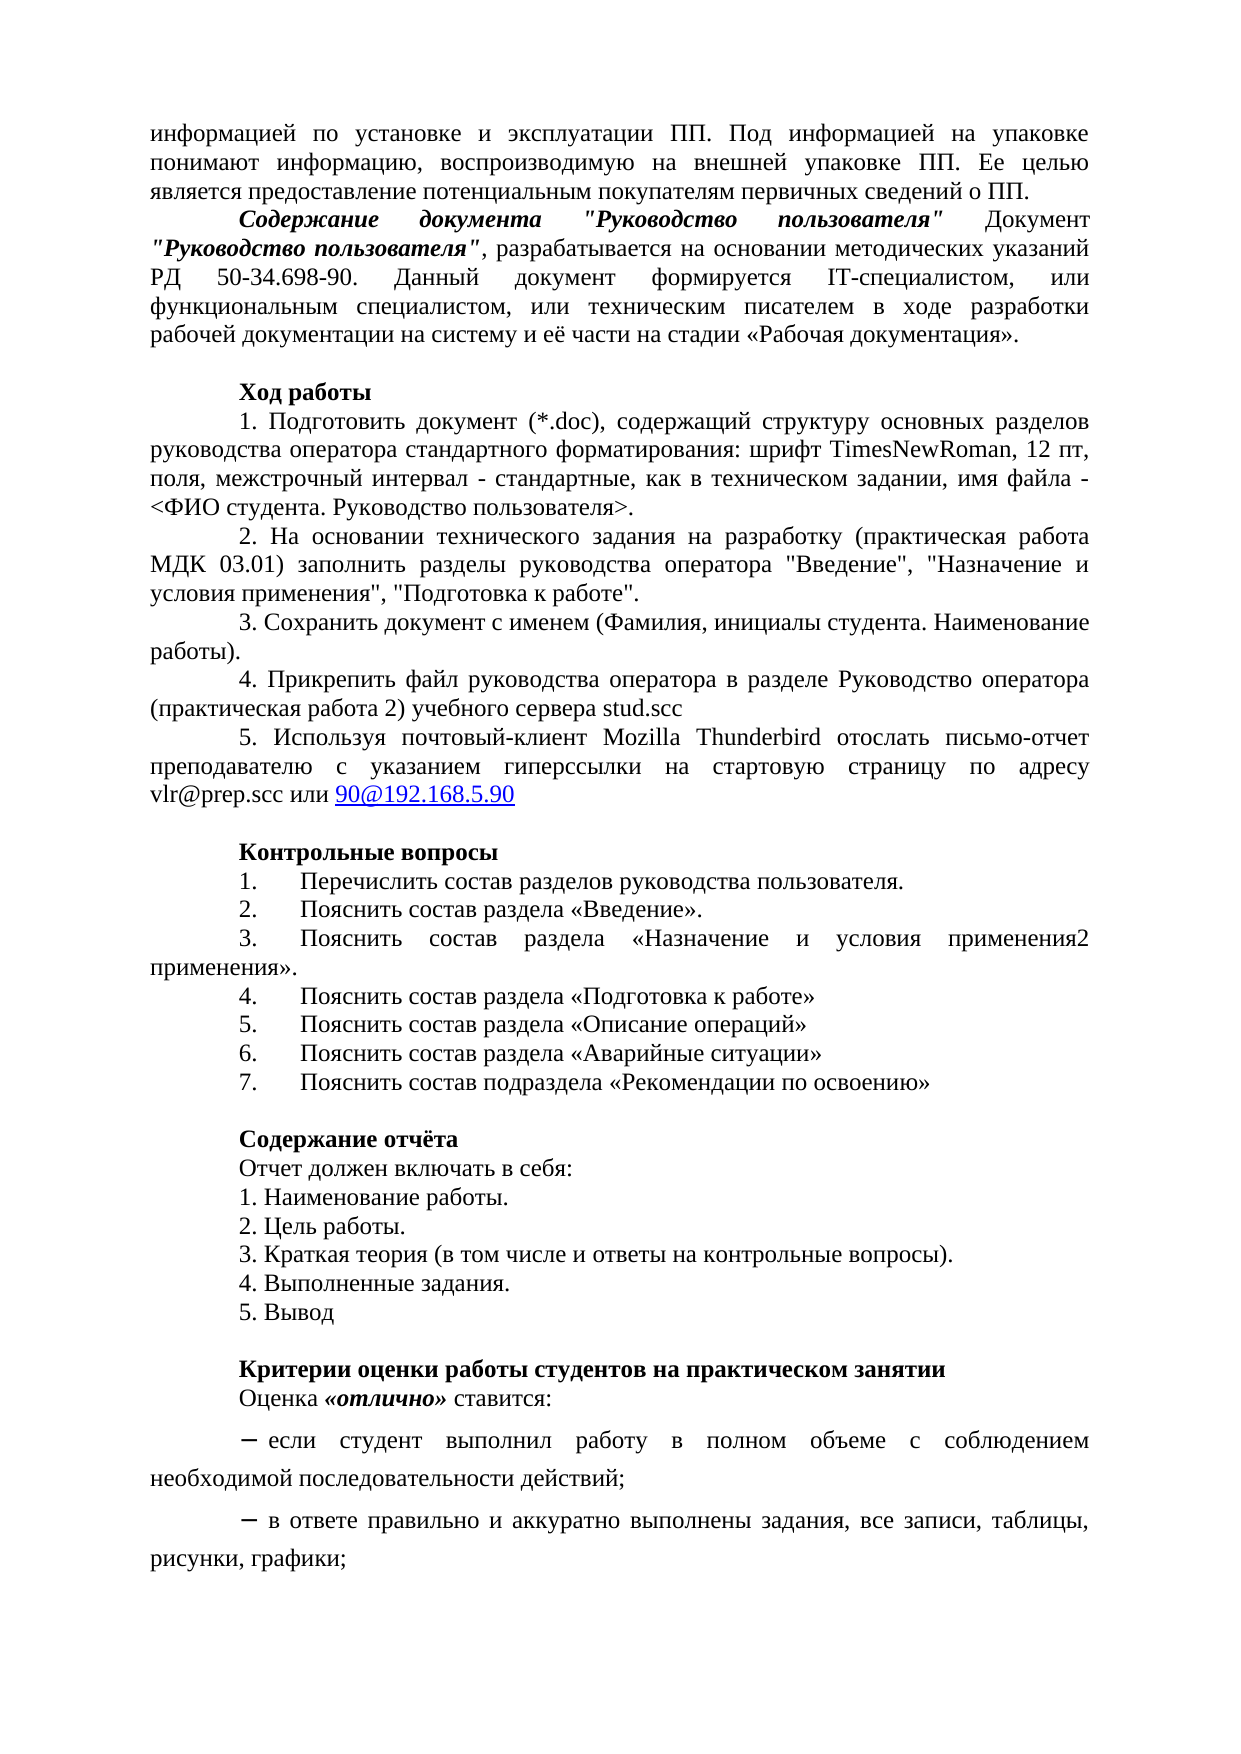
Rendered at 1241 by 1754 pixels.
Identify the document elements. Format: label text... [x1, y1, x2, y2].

list Пояснить состав раздела «Подготовка к работе» [150, 981, 1090, 1009]
list если студент выполнил работу в полном объеме с соблюдением необходимой последовательности действий; [150, 1412, 1090, 1492]
text Контрольные вопросы [150, 837, 1090, 866]
text Содержание документа "Руководство пользователя" Документ "Руководство пользователя", разрабатывается на основании методических указаний РД 50-34.698-90. Данный документ формируется IT-специалистом, или функциональным специалистом, или техническим писателем в ходе разработки рабочей документации на систему и её части на стадии «Рабочая документация». [150, 204, 1090, 348]
list в ответе правильно и аккуратно выполнены задания, все записи, таблицы, рисунки, графики; [150, 1492, 1090, 1572]
list Пояснить состав раздела «Назначение и условия применения2 применения». [150, 923, 1090, 981]
text 1. Наименование работы. [150, 1182, 1090, 1211]
text 2. На основании технического задания на разработку (практическая работа МДК 03.01) заполнить разделы руководства оператора "Введение", "Назначение и условия применения", "Подготовка к работе". [150, 521, 1090, 607]
text Критерии оценки работы студентов на практическом занятии [150, 1354, 1090, 1383]
list Пояснить состав подраздела «Рекомендации по освоению» [150, 1067, 1090, 1096]
text 3. Сохранить документ с именем (Фамилия, инициалы студента. Наименование работы). [150, 607, 1090, 664]
text 3. Краткая теория (в том числе и ответы на контрольные вопросы). [150, 1239, 1090, 1268]
text 1. Подготовить документ (*.doc), содержащий структуру основных разделов руководства оператора стандартного форматирования: шрифт TimesNewRoman, 12 пт, поля, межстрочный интервал - стандартные, как в техническом задании, имя файла - <ФИО студента. Руководство пользователя>. [150, 406, 1090, 521]
text Ход работы [150, 377, 1090, 406]
text 4. Прикрепить файл руководства оператора в разделе Руководство оператора (практическая работа 2) учебного сервера stud.scc [150, 664, 1090, 722]
text 5. Вывод [150, 1297, 1090, 1326]
text Оценка «отлично» ставится: [150, 1383, 1090, 1412]
list Перечислить состав разделов руководства пользователя. [150, 866, 1090, 894]
text 5. Используя почтовый-клиент Mozilla Thunderbird отослать письмо-отчет преподавателю с указанием гиперссылки на стартовую страницу по адресу vlr@prep.scc или 90@192.168.5.90 [150, 722, 1090, 808]
text 4. Выполненные задания. [150, 1268, 1090, 1297]
text Содержание отчёта [150, 1124, 1090, 1153]
list Пояснить состав раздела «Введение». [150, 894, 1090, 923]
list Пояснить состав раздела «Аварийные ситуации» [150, 1038, 1090, 1067]
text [150, 118, 1090, 204]
text Отчет должен включать в себя: [150, 1153, 1090, 1182]
list Пояснить состав раздела «Описание операций» [150, 1009, 1090, 1038]
text 2. Цель работы. [150, 1211, 1090, 1239]
